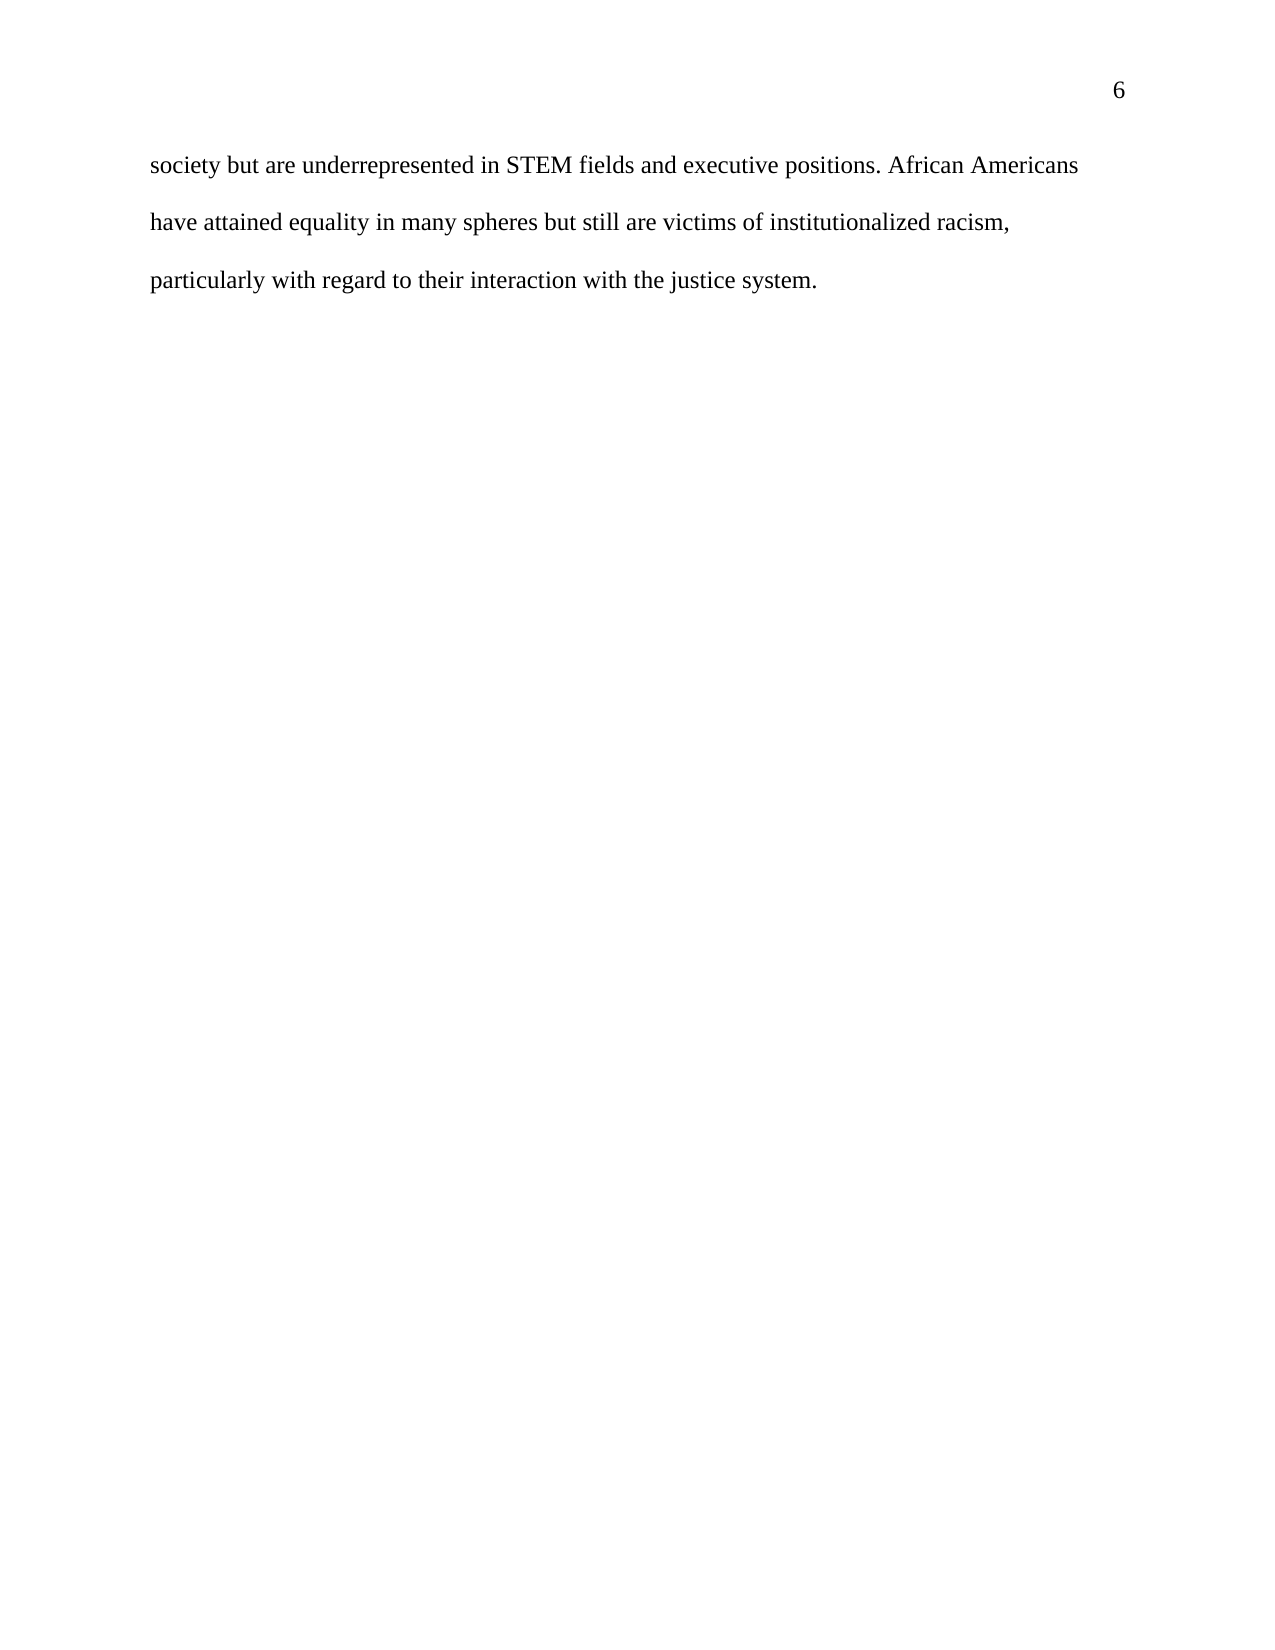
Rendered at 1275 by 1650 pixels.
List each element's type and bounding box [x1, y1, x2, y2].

text [150, 150, 1125, 294]
